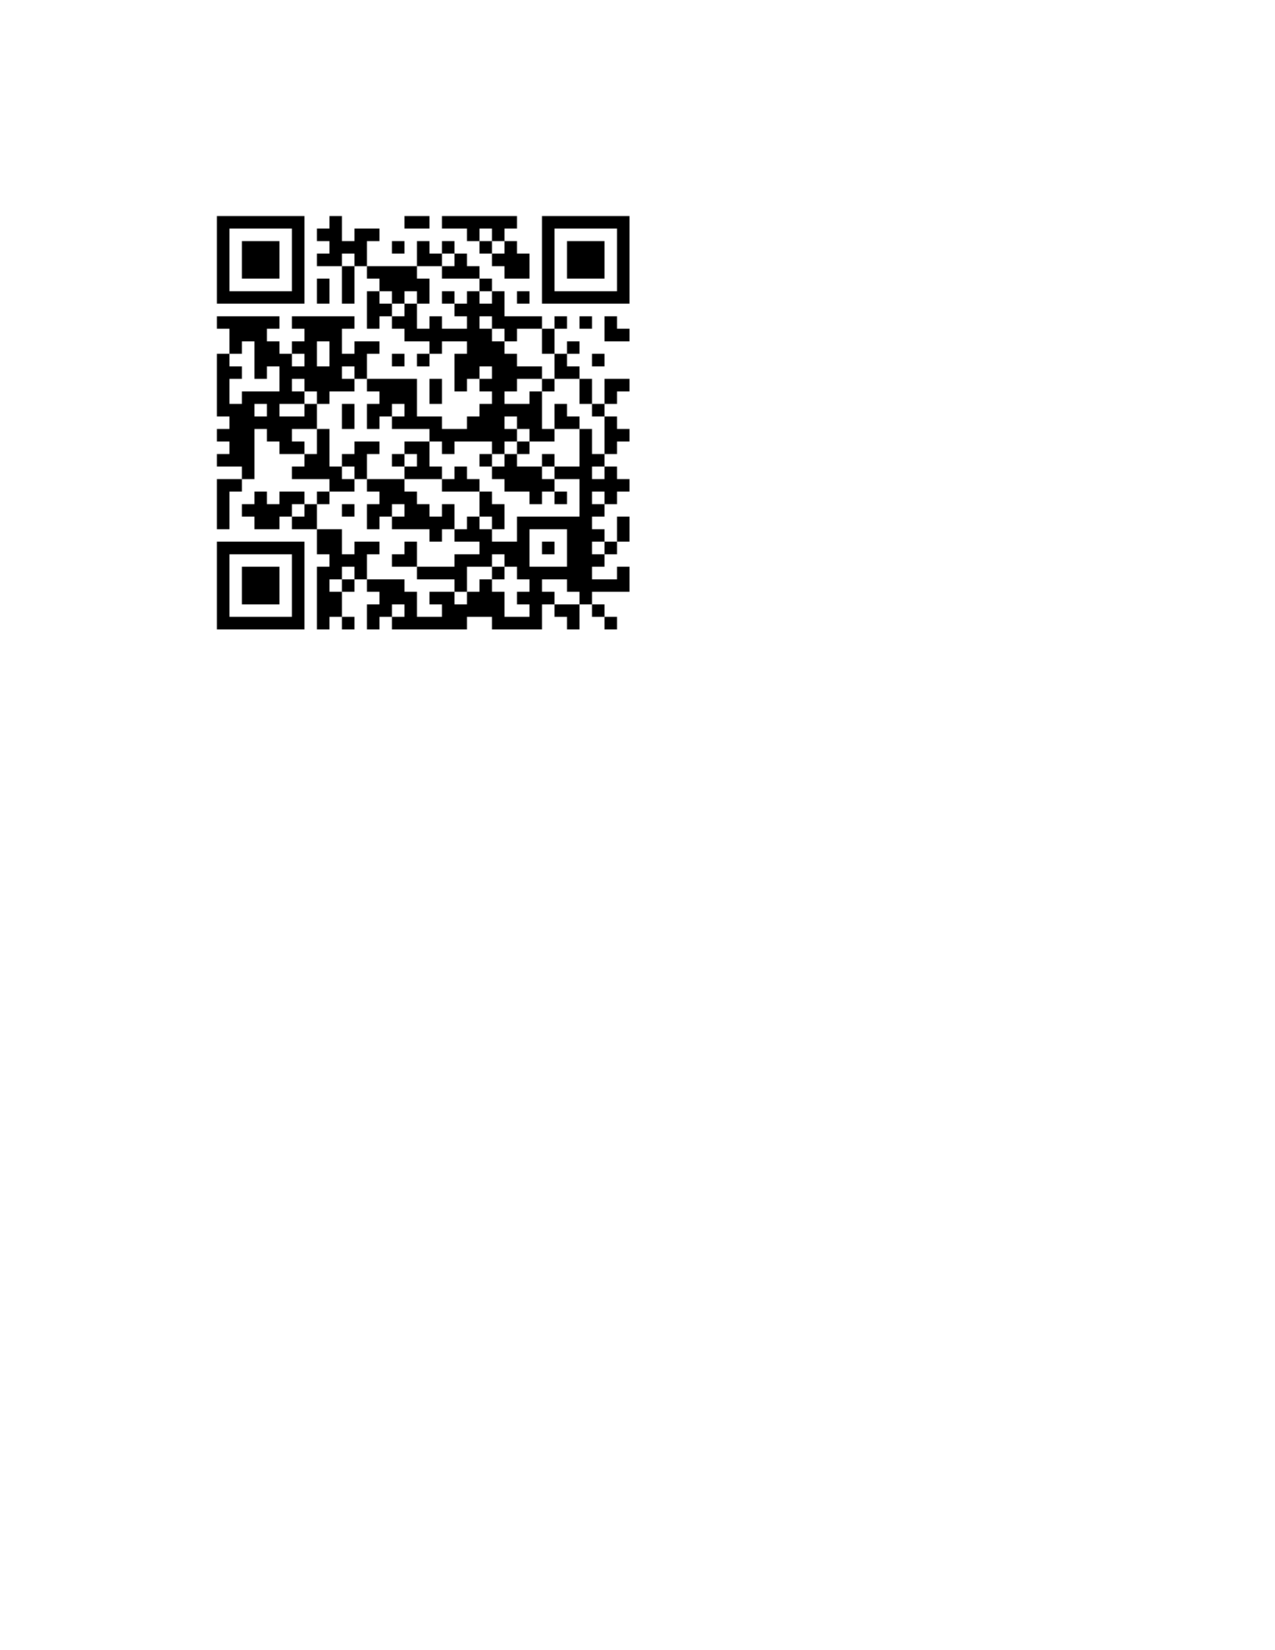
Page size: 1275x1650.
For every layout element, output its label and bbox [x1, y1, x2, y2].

picture [150, 150, 697, 697]
